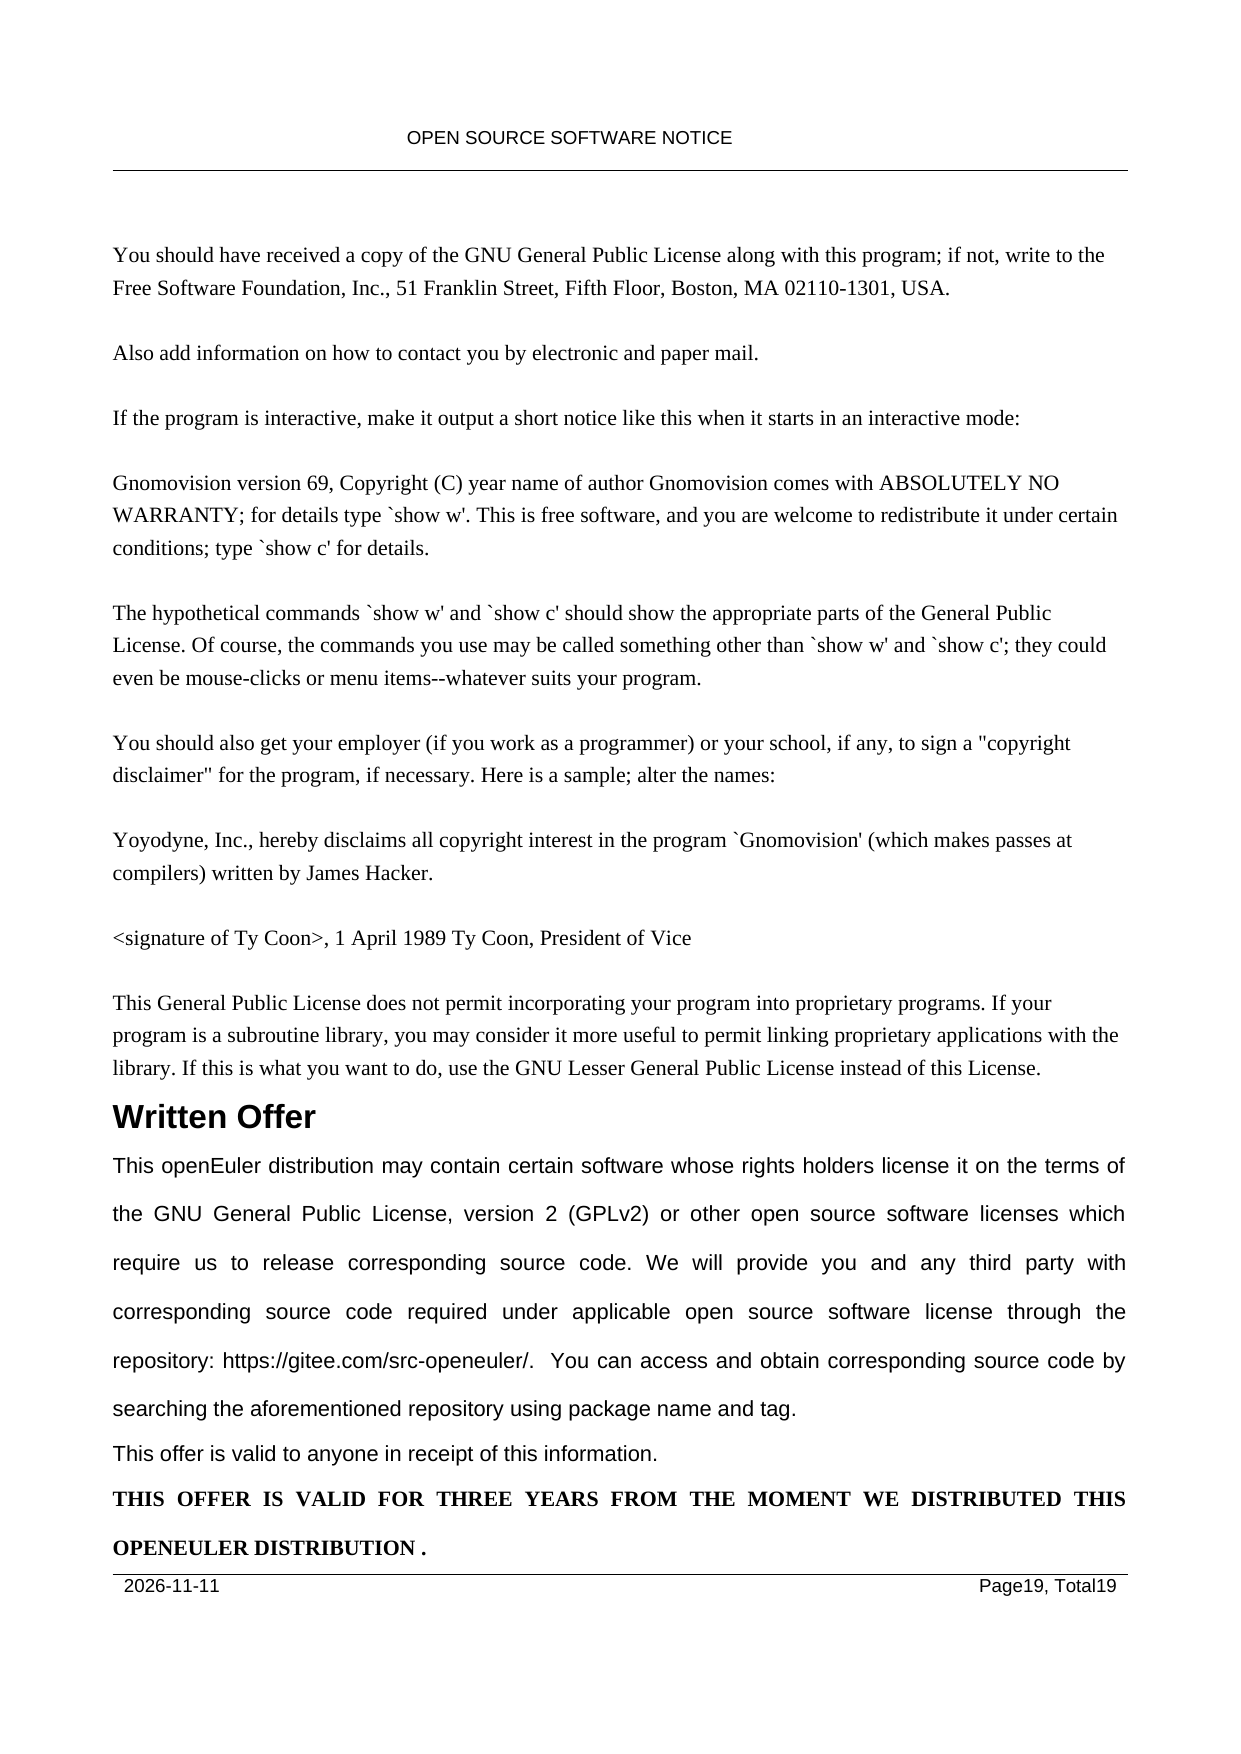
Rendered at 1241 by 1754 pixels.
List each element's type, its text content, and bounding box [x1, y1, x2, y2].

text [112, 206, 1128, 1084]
text THIS OFFER IS VALID FOR THREE YEARS FROM THE MOMENT WE DISTRIBUTED THIS OPENEULER DISTRIBUTION . [112, 1483, 1128, 1564]
text This openEuler distribution may contain certain software whose rights holders license it on the terms of the GNU General Public License, version 2 (GPLv2) or other open source software licenses which require us to release corresponding source code. We will provide you and any third party with corresponding source code required under applicable open source software license through the repository: https://gitee.com/src-openeuler/. You can access and obtain corresponding source code by searching the aforementioned repository using package name and tag. [112, 1149, 1128, 1425]
text Written Offer [112, 1084, 1128, 1149]
text This offer is valid to anyone in receipt of this information. [112, 1438, 1128, 1470]
